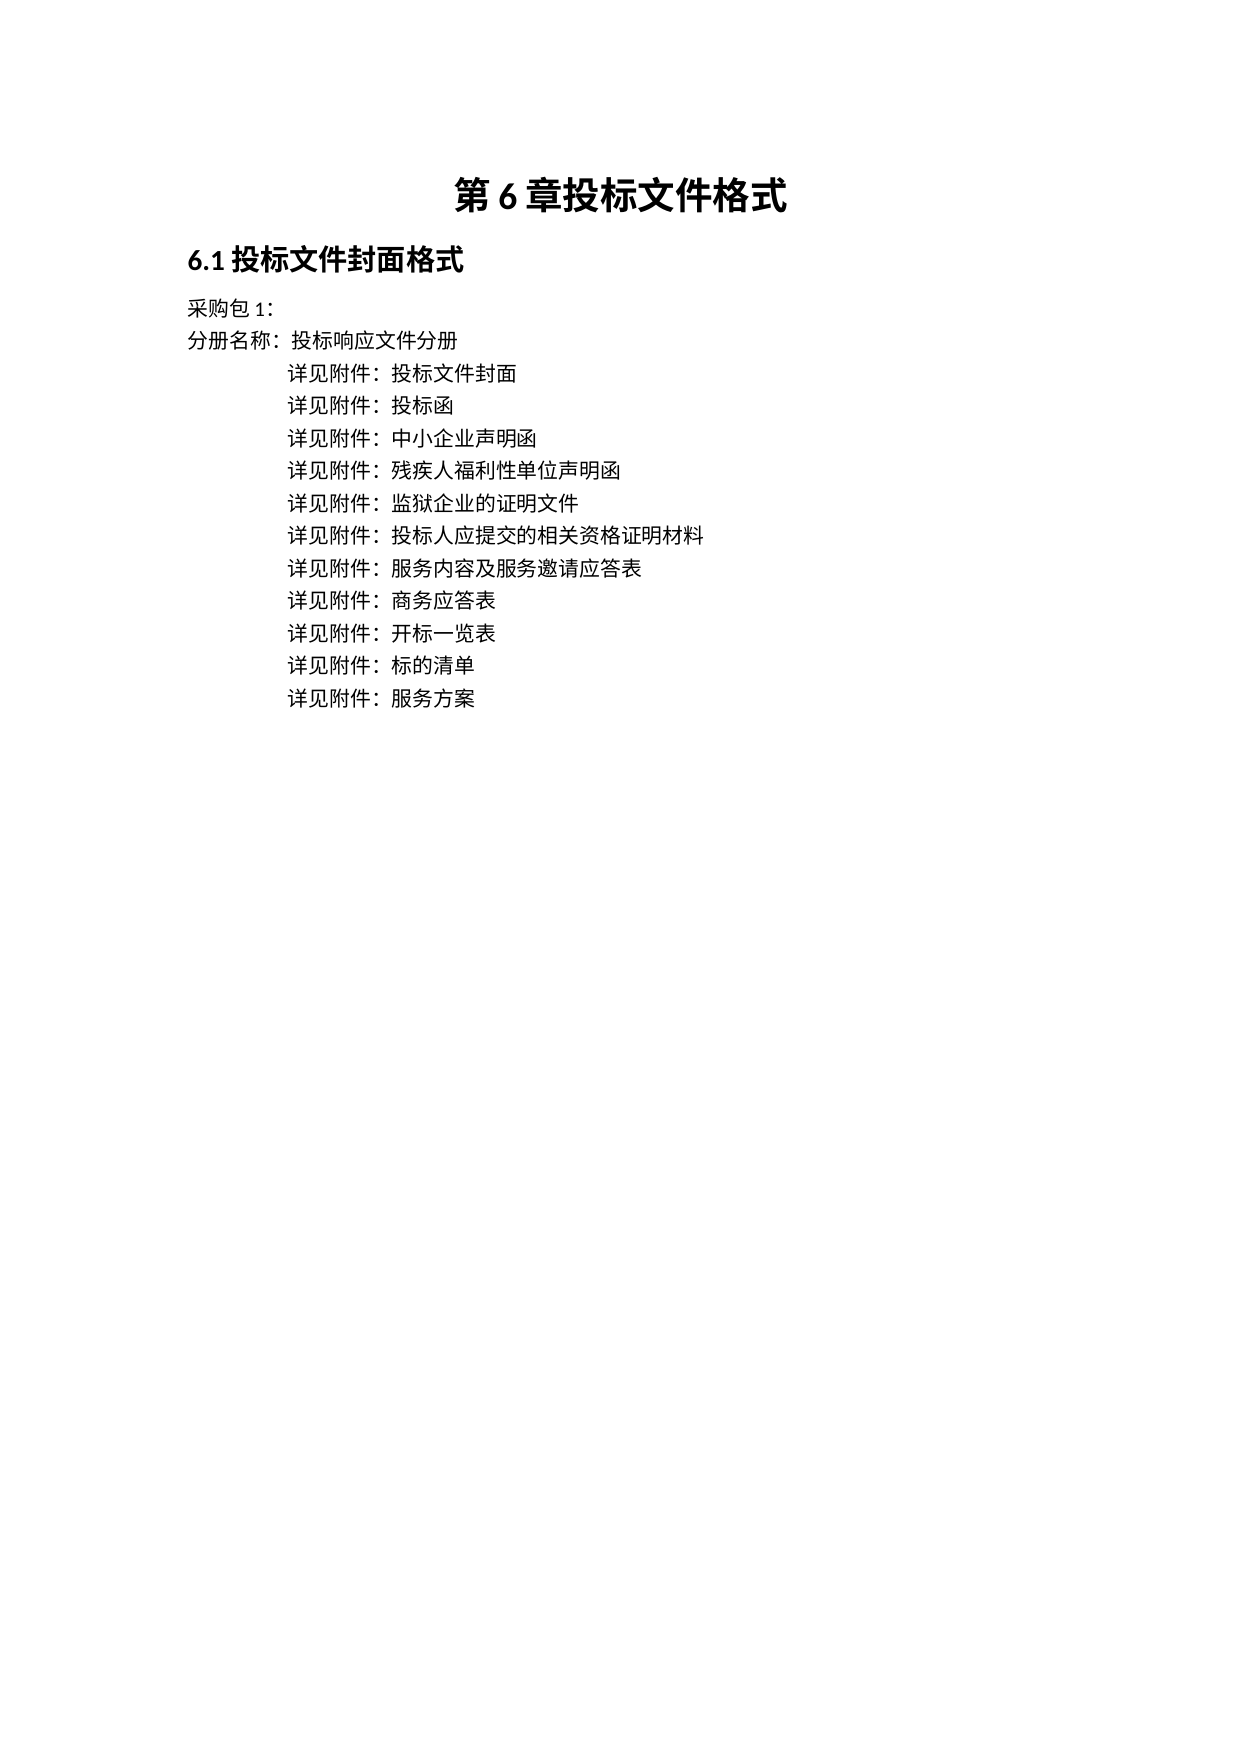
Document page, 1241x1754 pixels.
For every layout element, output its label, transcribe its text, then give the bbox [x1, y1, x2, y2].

text 详见附件：中小企业声明函 [187, 422, 1053, 454]
text 详见附件：服务方案 [187, 682, 1053, 714]
text 详见附件：投标函 [187, 389, 1053, 422]
text 详见附件：残疾人福利性单位声明函 [187, 454, 1053, 487]
text 详见附件：投标文件封面 [187, 357, 1053, 389]
text 详见附件：服务内容及服务邀请应答表 [187, 552, 1053, 584]
text 第6章投标文件格式 [187, 162, 1053, 227]
text 详见附件：投标人应提交的相关资格证明材料 [187, 519, 1053, 552]
text 6.1投标文件封面格式 [187, 227, 1053, 292]
text 详见附件：开标一览表 [187, 617, 1053, 649]
text 采购包1： [187, 292, 1053, 324]
text 详见附件：监狱企业的证明文件 [187, 487, 1053, 519]
text 分册名称：投标响应文件分册 [187, 324, 1053, 357]
text 详见附件：标的清单 [187, 649, 1053, 682]
text 详见附件：商务应答表 [187, 584, 1053, 617]
